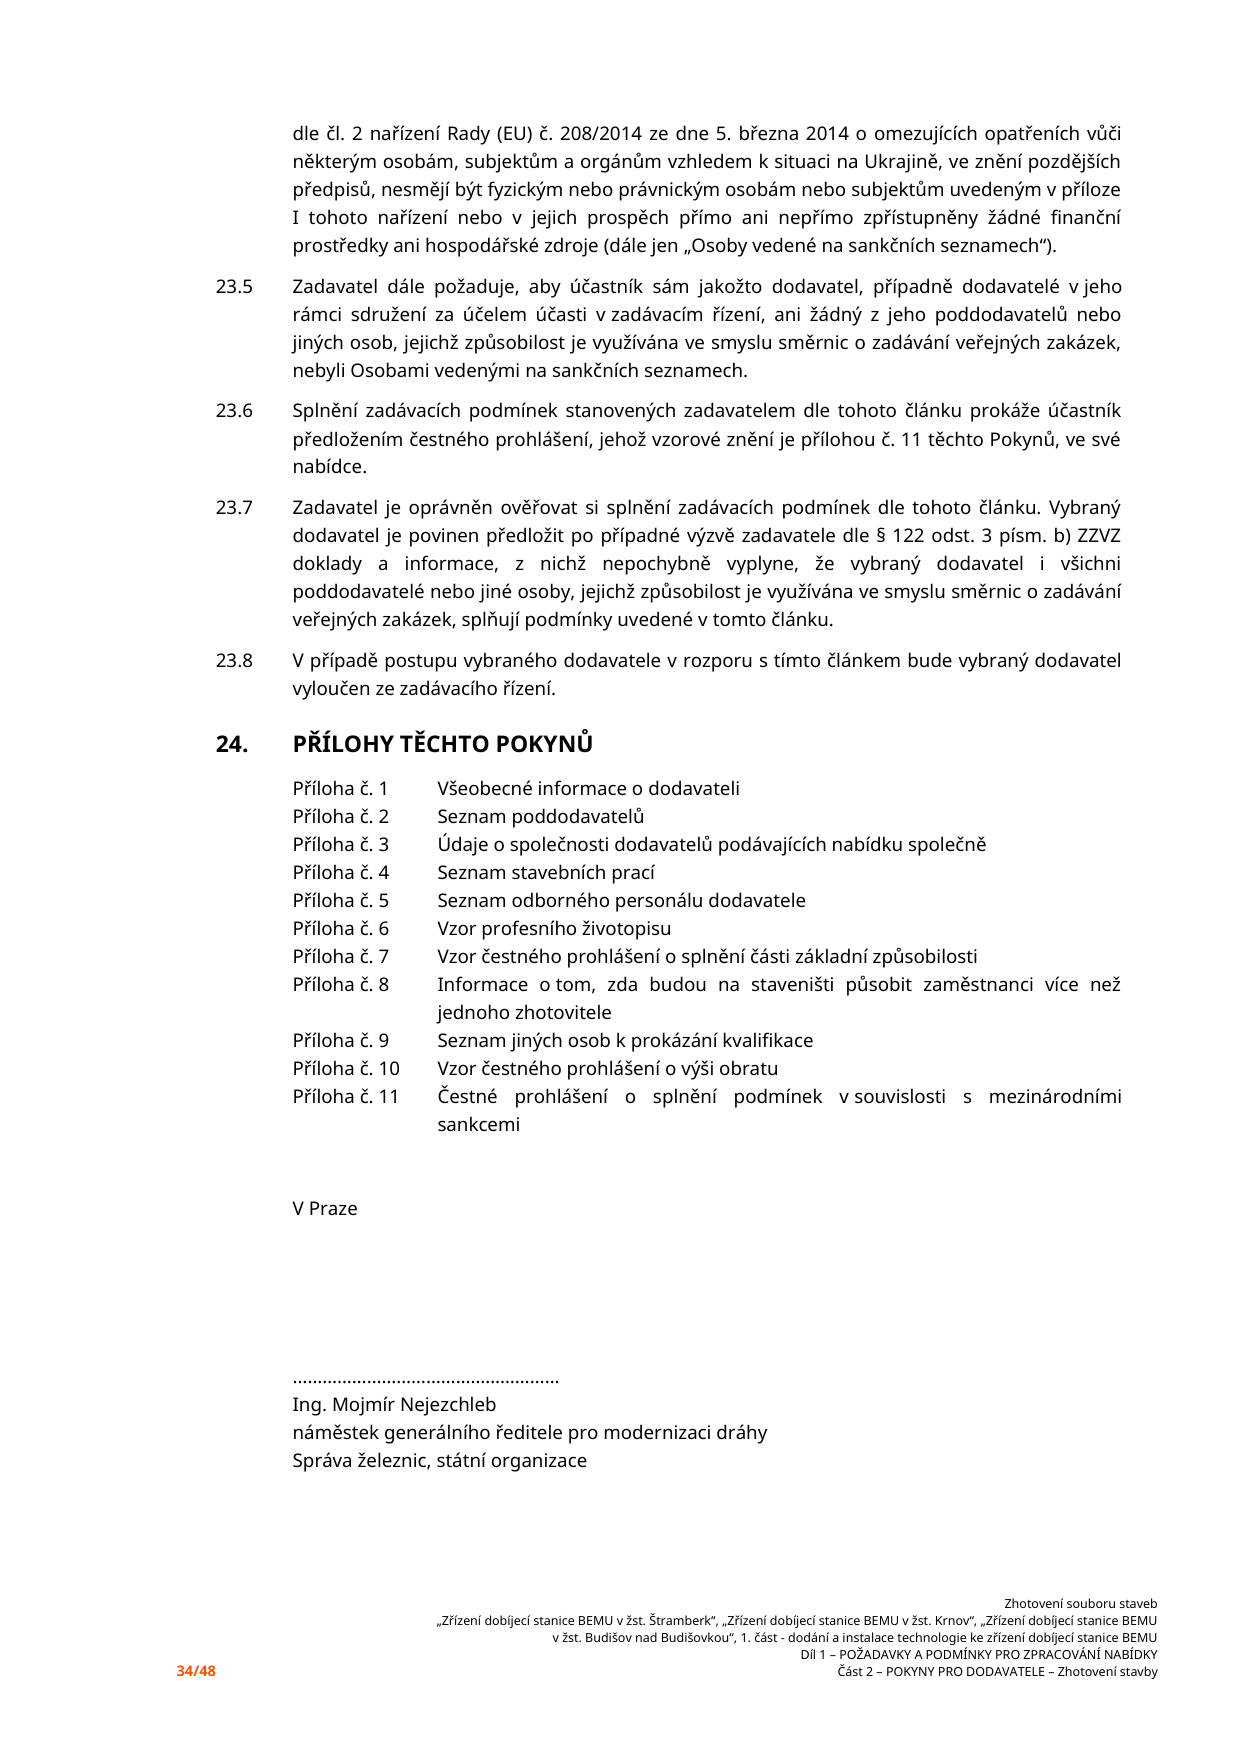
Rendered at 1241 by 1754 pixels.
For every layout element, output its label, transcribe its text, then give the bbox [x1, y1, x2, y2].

text V případě postupu vybraného dodavatele v rozporu s tímto článkem bude vybraný dodavatel vyloučen ze zadávacího řízení. [216, 647, 1122, 701]
text Příloha č. 7 Vzor čestného prohlášení o splnění části základní způsobilosti [292, 943, 1122, 968]
text Splnění zadávacích podmínek stanovených zadavatelem dle tohoto článku prokáže účastník předložením čestného prohlášení, jehož vzorové znění je přílohou č. 11 těchto Pokynů, ve své nabídce. [216, 398, 1122, 479]
text Příloha č. 2 Seznam poddodavatelů [292, 803, 1122, 828]
text Ing. Mojmír Nejezchleb [292, 1391, 1122, 1417]
text náměstek generálního ředitele pro modernizaci dráhy [292, 1419, 1122, 1445]
text Příloha č. 5 Seznam odborného personálu dodavatele [292, 887, 1122, 912]
text Zadavatel je oprávněn ověřovat si splnění zadávacích podmínek dle tohoto článku. Vybraný dodavatel je povinen předložit po případné výzvě zadavatele dle § 122 odst. 3 písm. b) ZZVZ doklady a informace, z nichž nepochybně vyplyne, že vybraný dodavatel i všichni poddodavatelé nebo jiné osoby, jejichž způsobilost je využívána ve smyslu směrnic o zadávání veřejných zakázek, splňují podmínky uvedené v tomto článku. [216, 494, 1122, 632]
text Zadavatel dále požaduje, aby účastník sám jakožto dodavatel, případně dodavatelé v jeho rámci sdružení za účelem účasti v zadávacím řízení, ani žádný z jeho poddodavatelů nebo jiných osob, jejichž způsobilost je využívána ve smyslu směrnic o zadávání veřejných zakázek, nebyli Osobami vedenými na sankčních seznamech. [216, 273, 1122, 383]
text Příloha č. 11 Čestné prohlášení o splnění podmínek v souvislosti s mezinárodními sankcemi [292, 1083, 1122, 1137]
text Příloha č. 8 Informace o tom, zda budou na staveništi působit zaměstnanci více než jednoho zhotovitele [292, 971, 1122, 1024]
text Příloha č. 1 Všeobecné informace o dodavateli [292, 775, 1122, 800]
text PŘÍLOHY TĚCHTO POKYNŮ [216, 728, 1122, 759]
text Příloha č. 6 Vzor profesního životopisu [292, 915, 1122, 941]
text Příloha č. 4 Seznam stavebních prací [292, 859, 1122, 884]
text Příloha č. 3 Údaje o společnosti dodavatelů podávajících nabídku společně [292, 831, 1122, 856]
text V Praze [292, 1195, 1122, 1221]
text Příloha č. 10 Vzor čestného prohlášení o výši obratu [292, 1055, 1122, 1081]
text Příloha č. 9 Seznam jiných osob k prokázání kvalifikace [292, 1027, 1122, 1053]
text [216, 121, 1122, 258]
text Správa železnic, státní organizace [292, 1447, 1122, 1473]
text ……………………………………………… [292, 1363, 1122, 1389]
